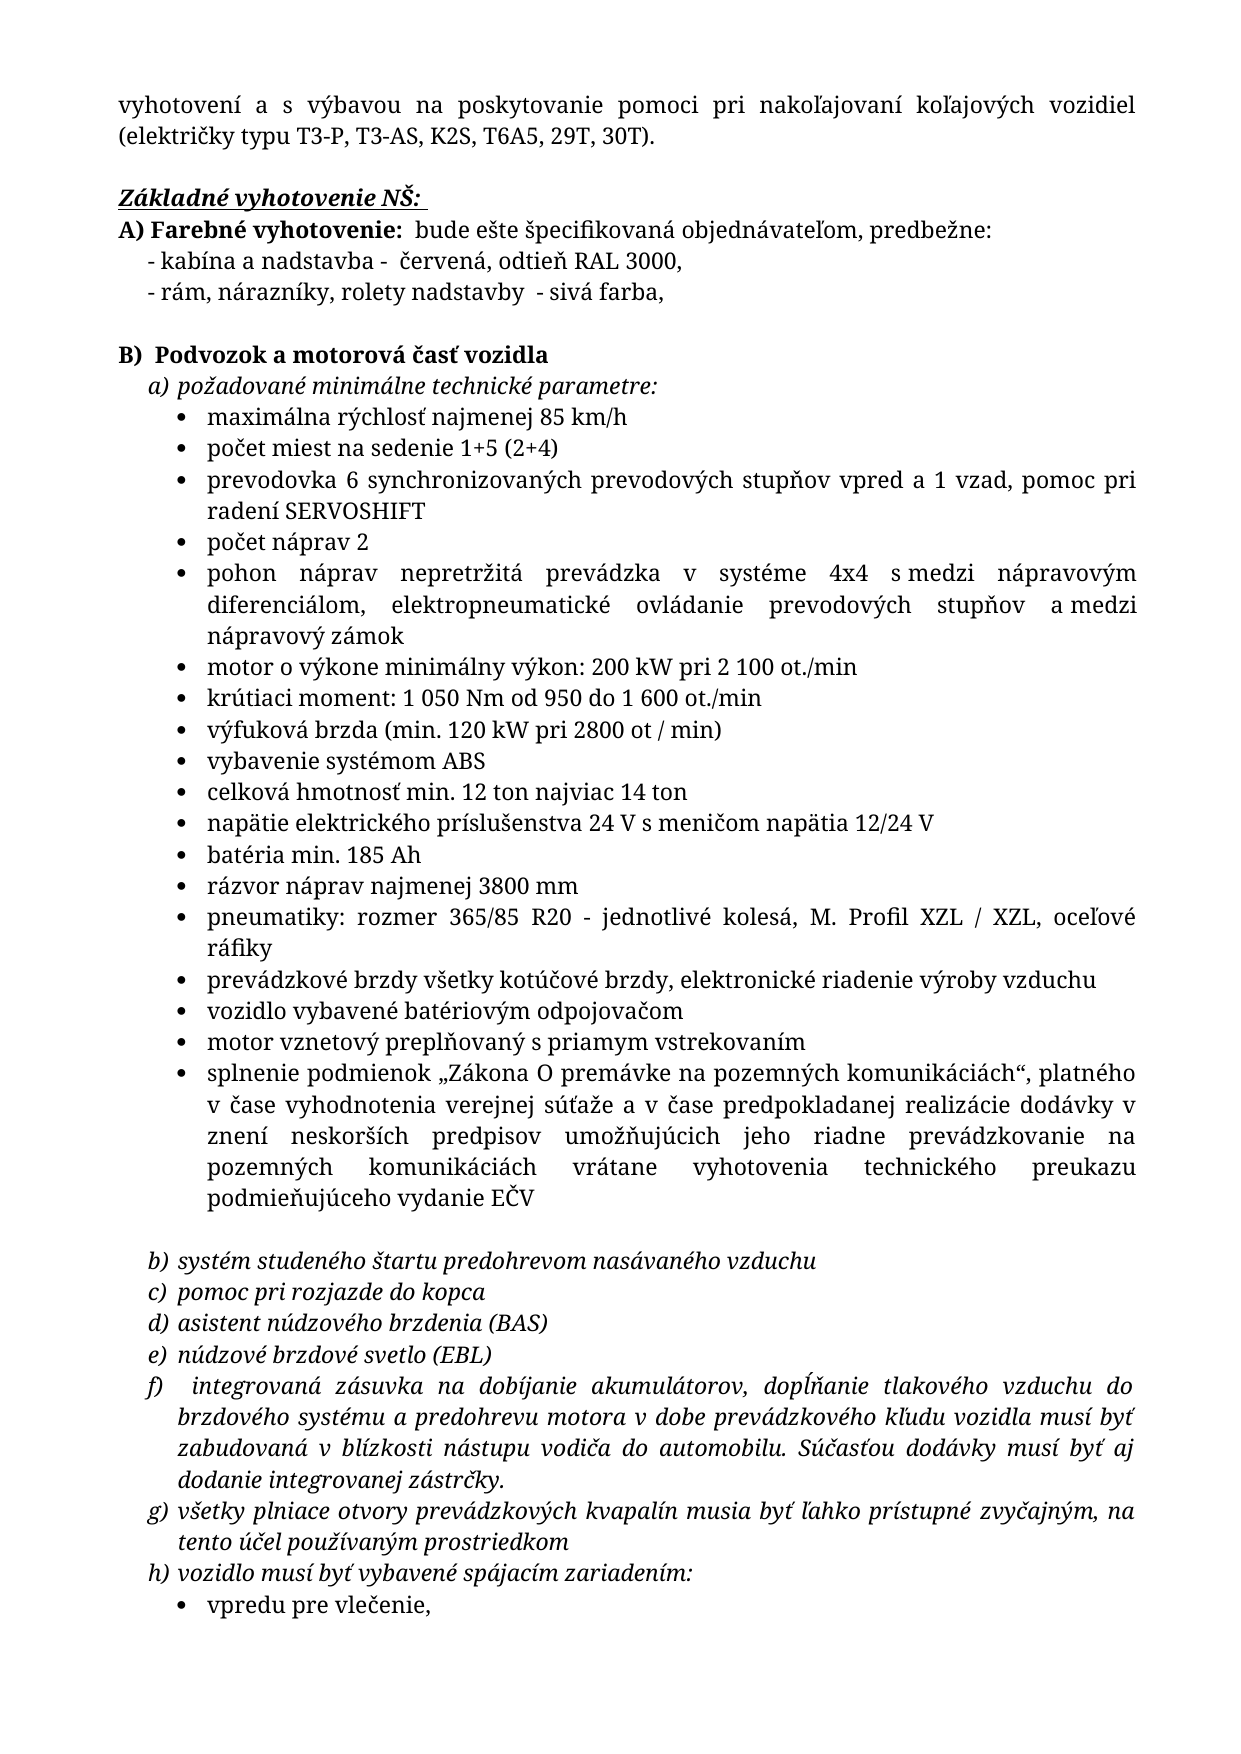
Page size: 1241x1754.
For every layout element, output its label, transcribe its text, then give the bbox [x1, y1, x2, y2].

list maximálna rýchlosť najmenej 85 km/h [177, 401, 1137, 432]
list vybavenie systémom ABS [177, 745, 1137, 776]
list vozidlo musí byť vybavené spájacím zariadením: [148, 1557, 1137, 1589]
list výfuková brzda (min. 120 kW pri 2800 ot / min) [177, 714, 1137, 745]
list vpredu pre vlečenie, [177, 1589, 1137, 1620]
list pneumatiky: rozmer 365/85 R20 - jednotlivé kolesá, M. Profil XZL / XZL, oceľové ráfiky [177, 901, 1137, 964]
list požadované minimálne technické parametre: [148, 370, 1137, 401]
list rázvor náprav najmenej 3800 mm [177, 870, 1137, 901]
text - rám, nárazníky, rolety nadstavby - sivá farba, [118, 276, 1137, 307]
list motor o výkone minimálny výkon: 200 kW pri 2 100 ot./min [177, 651, 1137, 682]
list asistent núdzového brzdenia (BAS) [148, 1307, 1137, 1339]
text B) Podvozok a motorová časť vozidla [118, 339, 1137, 370]
list napätie elektrického príslušenstva 24 V s meničom napätia 12/24 V [177, 807, 1137, 839]
list integrovaná zásuvka na dobíjanie akumulátorov, dopĺňanie tlakového vzduchu do brzdového systému a predohrevu motora v dobe prevádzkového kľudu vozidla musí byť zabudovaná v blízkosti nástupu vodiča do automobilu. Súčasťou dodávky musí byť aj dodanie integrovanej zástrčky. [148, 1370, 1137, 1495]
list prevádzkové brzdy všetky kotúčové brzdy, elektronické riadenie výroby vzduchu [177, 964, 1137, 995]
list počet miest na sedenie 1+5 (2+4) [177, 432, 1137, 464]
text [118, 89, 1137, 151]
list počet náprav 2 [177, 526, 1137, 557]
list splnenie podmienok „Zákona O premávke na pozemných komunikáciách“, platného v čase vyhodnotenia verejnej súťaže a v čase predpokladanej realizácie dodávky v znení neskorších predpisov umožňujúcich jeho riadne prevádzkovanie na pozemných komunikáciách vrátane vyhotovenia technického preukazu podmieňujúceho vydanie EČV [177, 1057, 1137, 1214]
list motor vznetový preplňovaný s priamym vstrekovaním [177, 1026, 1137, 1057]
list systém studeného štartu predohrevom nasávaného vzduchu [148, 1245, 1137, 1276]
list celková hmotnosť min. 12 ton najviac 14 ton [177, 776, 1137, 807]
text - kabína a nadstavba - červená, odtieň RAL 3000, [118, 245, 1137, 276]
text A) Farebné vyhotovenie: bude ešte špecifikovaná objednávateľom, predbežne: [118, 214, 1137, 245]
list pohon náprav nepretržitá prevádzka v systéme 4x4 s medzi nápravovým diferenciálom, elektropneumatické ovládanie prevodových stupňov a medzi nápravový zámok [177, 557, 1137, 651]
list prevodovka 6 synchronizovaných prevodových stupňov vpred a 1 vzad, pomoc pri radení SERVOSHIFT [177, 464, 1137, 526]
text Základné vyhotovenie NŠ: [118, 182, 1137, 214]
list všetky plniace otvory prevádzkových kvapalín musia byť ľahko prístupné zvyčajným, na tento účel používaným prostriedkom [148, 1495, 1137, 1557]
list pomoc pri rozjazde do kopca [148, 1276, 1137, 1307]
list núdzové brzdové svetlo (EBL) [148, 1339, 1137, 1370]
list vozidlo vybavené batériovým odpojovačom [177, 995, 1137, 1026]
list batéria min. 185 Ah [177, 839, 1137, 870]
list krútiaci moment: 1 050 Nm od 950 do 1 600 ot./min [177, 682, 1137, 714]
